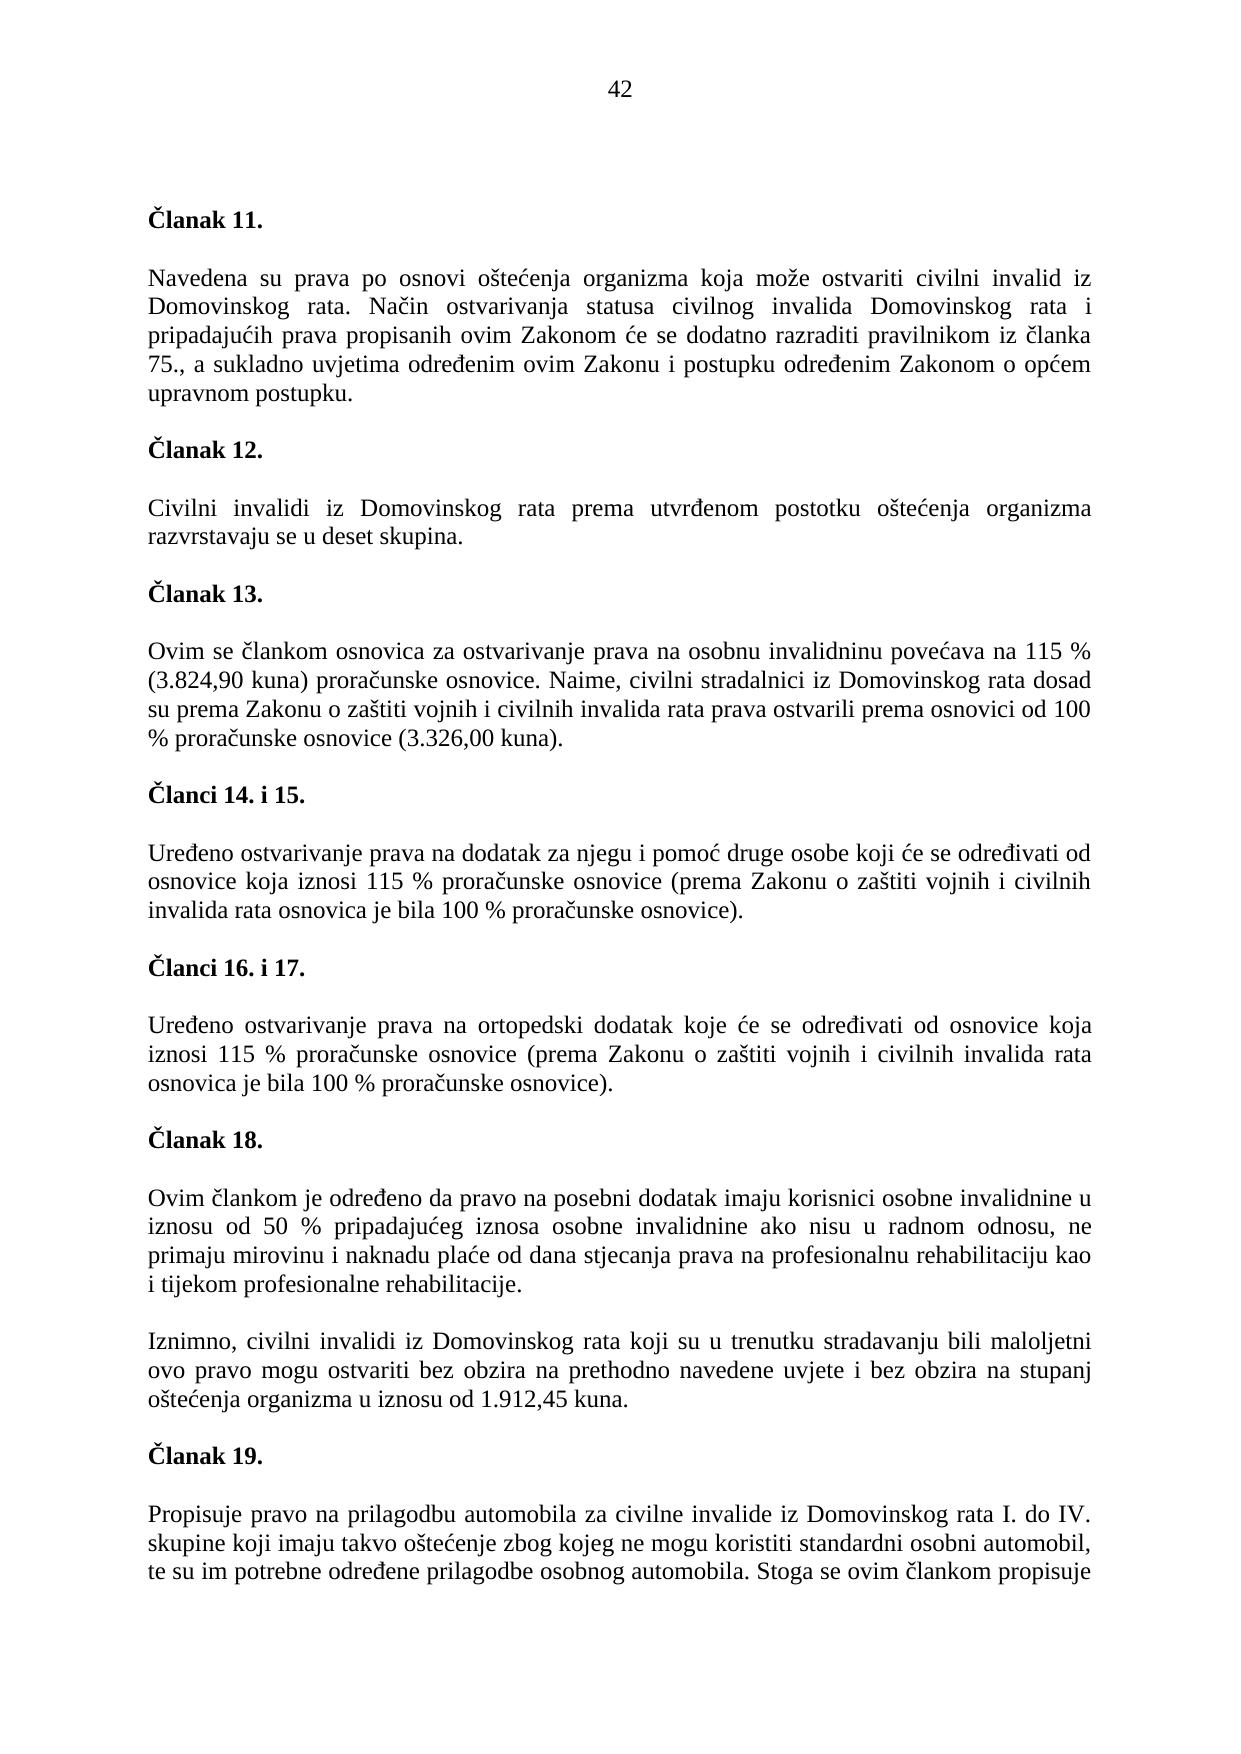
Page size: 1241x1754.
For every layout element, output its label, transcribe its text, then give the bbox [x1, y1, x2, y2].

text Članci 14. i 15. [148, 780, 1093, 809]
text Članak 18. [148, 1125, 1093, 1154]
text Uređeno ostvarivanje prava na ortopedski dodatak koje će se određivati od osnovice koja iznosi 115 % proračunske osnovice (prema Zakonu o zaštiti vojnih i civilnih invalida rata osnovica je bila 100 % proračunske osnovice). [148, 1010, 1093, 1096]
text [148, 1499, 1093, 1585]
text Civilni invalidi iz Domovinskog rata prema utvrđenom postotku oštećenja organizma razvrstavaju se u deset skupina. [148, 493, 1093, 550]
text Navedena su prava po osnovi oštećenja organizma koja može ostvariti civilni invalid iz Domovinskog rata. Način ostvarivanja statusa civilnog invalida Domovinskog rata i pripadajućih prava propisanih ovim Zakonom će se dodatno razraditi pravilnikom iz članka 75., a sukladno uvjetima određenim ovim Zakonu i postupku određenim Zakonom o općem upravnom postupku. [148, 263, 1093, 406]
text Ovim se člankom osnovica za ostvarivanje prava na osobnu invalidninu povećava na 115 % (3.824,90 kuna) proračunske osnovice. Naime, civilni stradalnici iz Domovinskog rata dosad su prema Zakonu o zaštiti vojnih i civilnih invalida rata prava ostvarili prema osnovici od 100 % proračunske osnovice (3.326,00 kuna). [148, 636, 1093, 751]
text Iznimno, civilni invalidi iz Domovinskog rata koji su u trenutku stradavanju bili maloljetni ovo pravo mogu ostvariti bez obzira na prethodno navedene uvjete i bez obzira na stupanj oštećenja organizma u iznosu od 1.912,45 kuna. [148, 1326, 1093, 1413]
text Ovim člankom je određeno da pravo na posebni dodatak imaju korisnici osobne invalidnine u iznosu od 50 % pripadajućeg iznosa osobne invalidnine ako nisu u radnom odnosu, ne primaju mirovinu i naknadu plaće od dana stjecanja prava na profesionalnu rehabilitaciju kao i tijekom profesionalne rehabilitacije. [148, 1183, 1093, 1298]
text Članak 19. [148, 1441, 1093, 1470]
text Članak 11. [148, 205, 1093, 234]
text Članak 13. [148, 579, 1093, 608]
text Uređeno ostvarivanje prava na dodatak za njegu i pomoć druge osobe koji će se određivati od osnovice koja iznosi 115 % proračunske osnovice (prema Zakonu o zaštiti vojnih i civilnih invalida rata osnovica je bila 100 % proračunske osnovice). [148, 838, 1093, 924]
text Članak 12. [148, 435, 1093, 464]
text Članci 16. i 17. [148, 953, 1093, 981]
